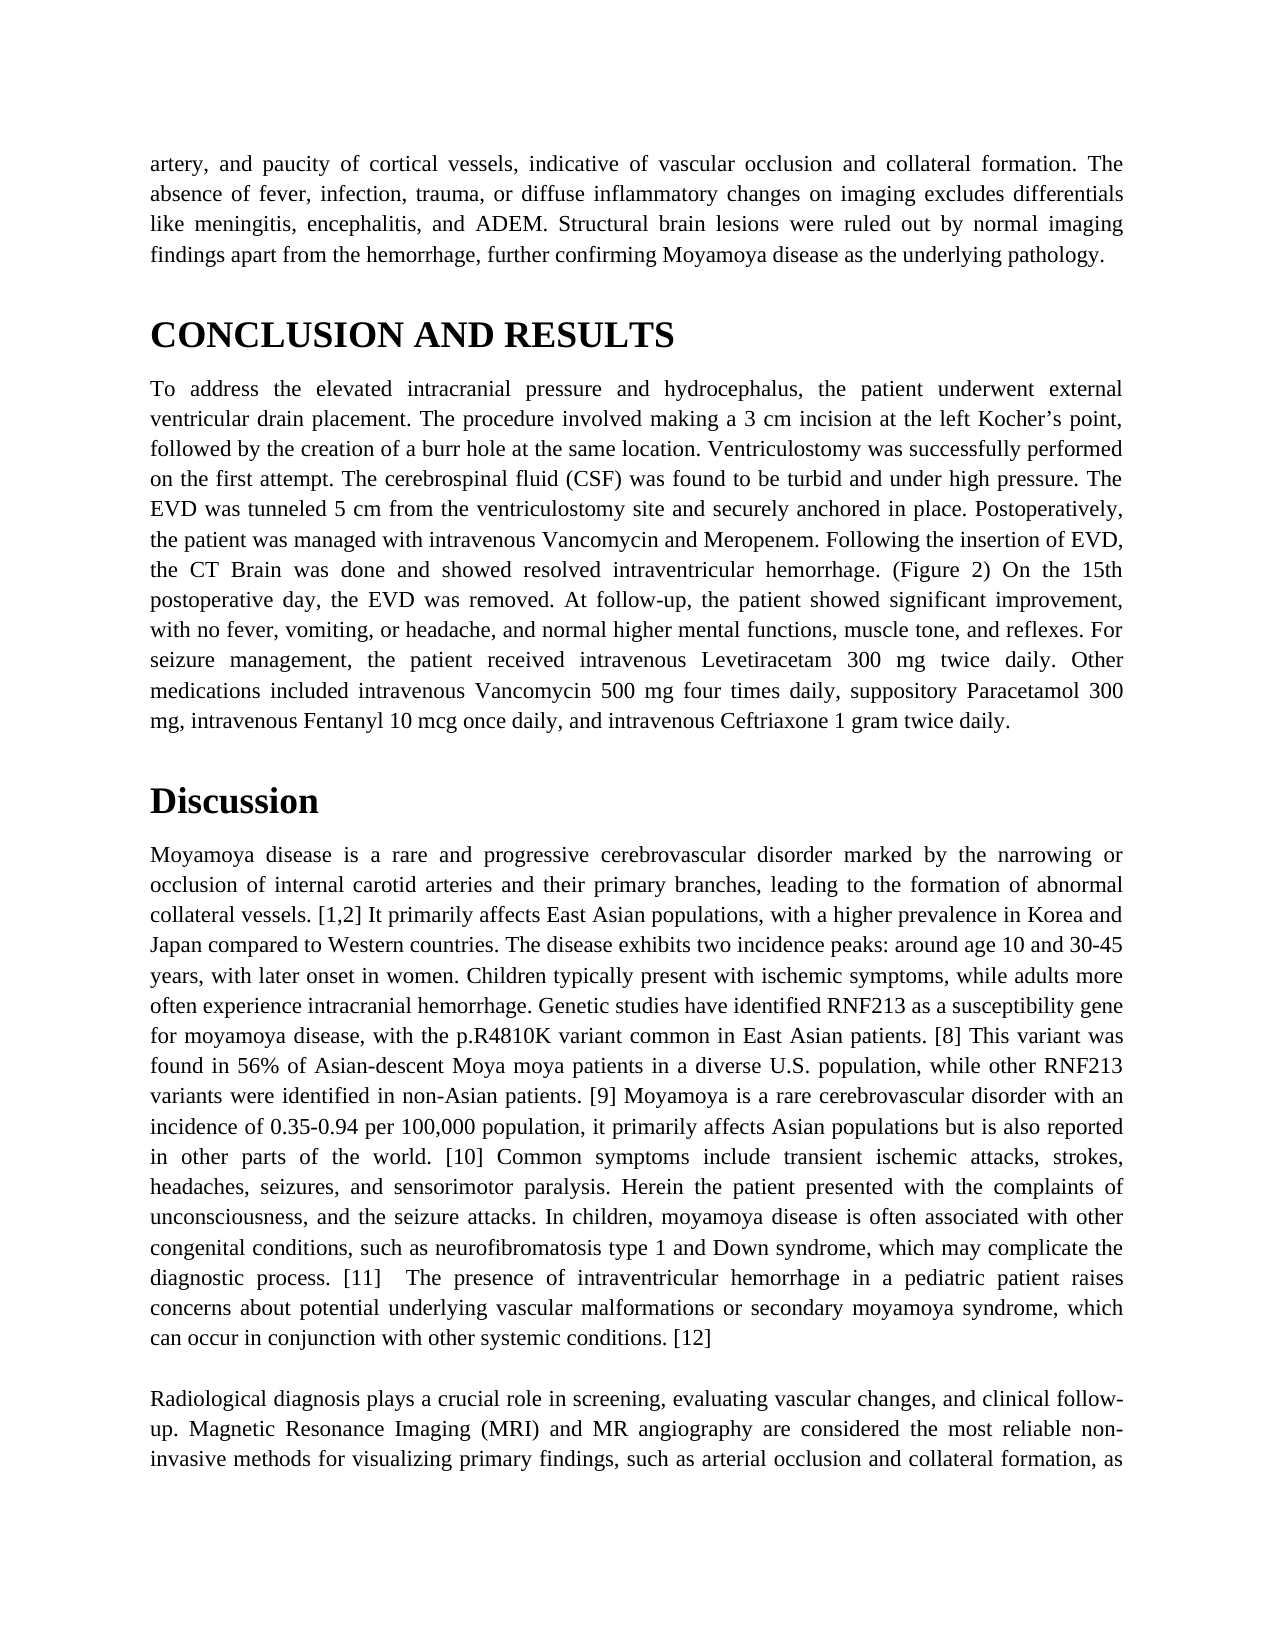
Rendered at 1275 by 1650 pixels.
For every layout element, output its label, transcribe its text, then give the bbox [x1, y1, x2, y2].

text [150, 150, 1125, 267]
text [150, 1384, 1125, 1471]
subtitle CONCLUSION AND RESULTS [150, 312, 1125, 356]
text Moyamoya disease is a rare and progressive cerebrovascular disorder marked by the narrowing or occlusion of internal carotid arteries and their primary branches, leading to the formation of abnormal collateral vessels. [1,2] It primarily affects East Asian populations, with a higher prevalence in Korea and Japan compared to Western countries. The disease exhibits two incidence peaks: around age 10 and 30-45 years, with later onset in women. Children typically present with ischemic symptoms, while adults more often experience intracranial hemorrhage. Genetic studies have identified RNF213 as a susceptibility gene for moyamoya disease, with the p.R4810K variant common in East Asian patients. [8] This variant was found in 56% of Asian-descent Moya moya patients in a diverse U.S. population, while other RNF213 variants were identified in non-Asian patients. [9] Moyamoya is a rare cerebrovascular disorder with an incidence of 0.35-0.94 per 100,000 population, it primarily affects Asian populations but is also reported in other parts of the world. [10] Common symptoms include transient ischemic attacks, strokes, headaches, seizures, and sensorimotor paralysis. Herein the patient presented with the complaints of unconsciousness, and the seizure attacks. In children, moyamoya disease is often associated with other congenital conditions, such as neurofibromatosis type 1 and Down syndrome, which may complicate the diagnostic process. [11] The presence of intraventricular hemorrhage in a pediatric patient raises concerns about potential underlying vascular malformations or secondary moyamoya syndrome, which can occur in conjunction with other systemic conditions. [12] [150, 841, 1125, 1351]
text To address the elevated intracranial pressure and hydrocephalus, the patient underwent external ventricular drain placement. The procedure involved making a 3 cm incision at the left Kocher’s point, followed by the creation of a burr hole at the same location. Ventriculostomy was successfully performed on the first attempt. The cerebrospinal fluid (CSF) was found to be turbid and under high pressure. The EVD was tunneled 5 cm from the ventriculostomy site and securely anchored in place. Postoperatively, the patient was managed with intravenous Vancomycin and Meropenem. Following the insertion of EVD, the CT Brain was done and showed resolved intraventricular hemorrhage. (Figure 2) On the 15th postoperative day, the EVD was removed. At follow-up, the patient showed significant improvement, with no fever, vomiting, or headache, and normal higher mental functions, muscle tone, and reflexes. For seizure management, the patient received intravenous Levetiracetam 300 mg twice daily. Other medications included intravenous Vancomycin 500 mg four times daily, suppository Paracetamol 300 mg, intravenous Fentanyl 10 mcg once daily, and intravenous Ceftriaxone 1 gram twice daily. [150, 374, 1125, 733]
subtitle Discussion [150, 779, 1125, 822]
